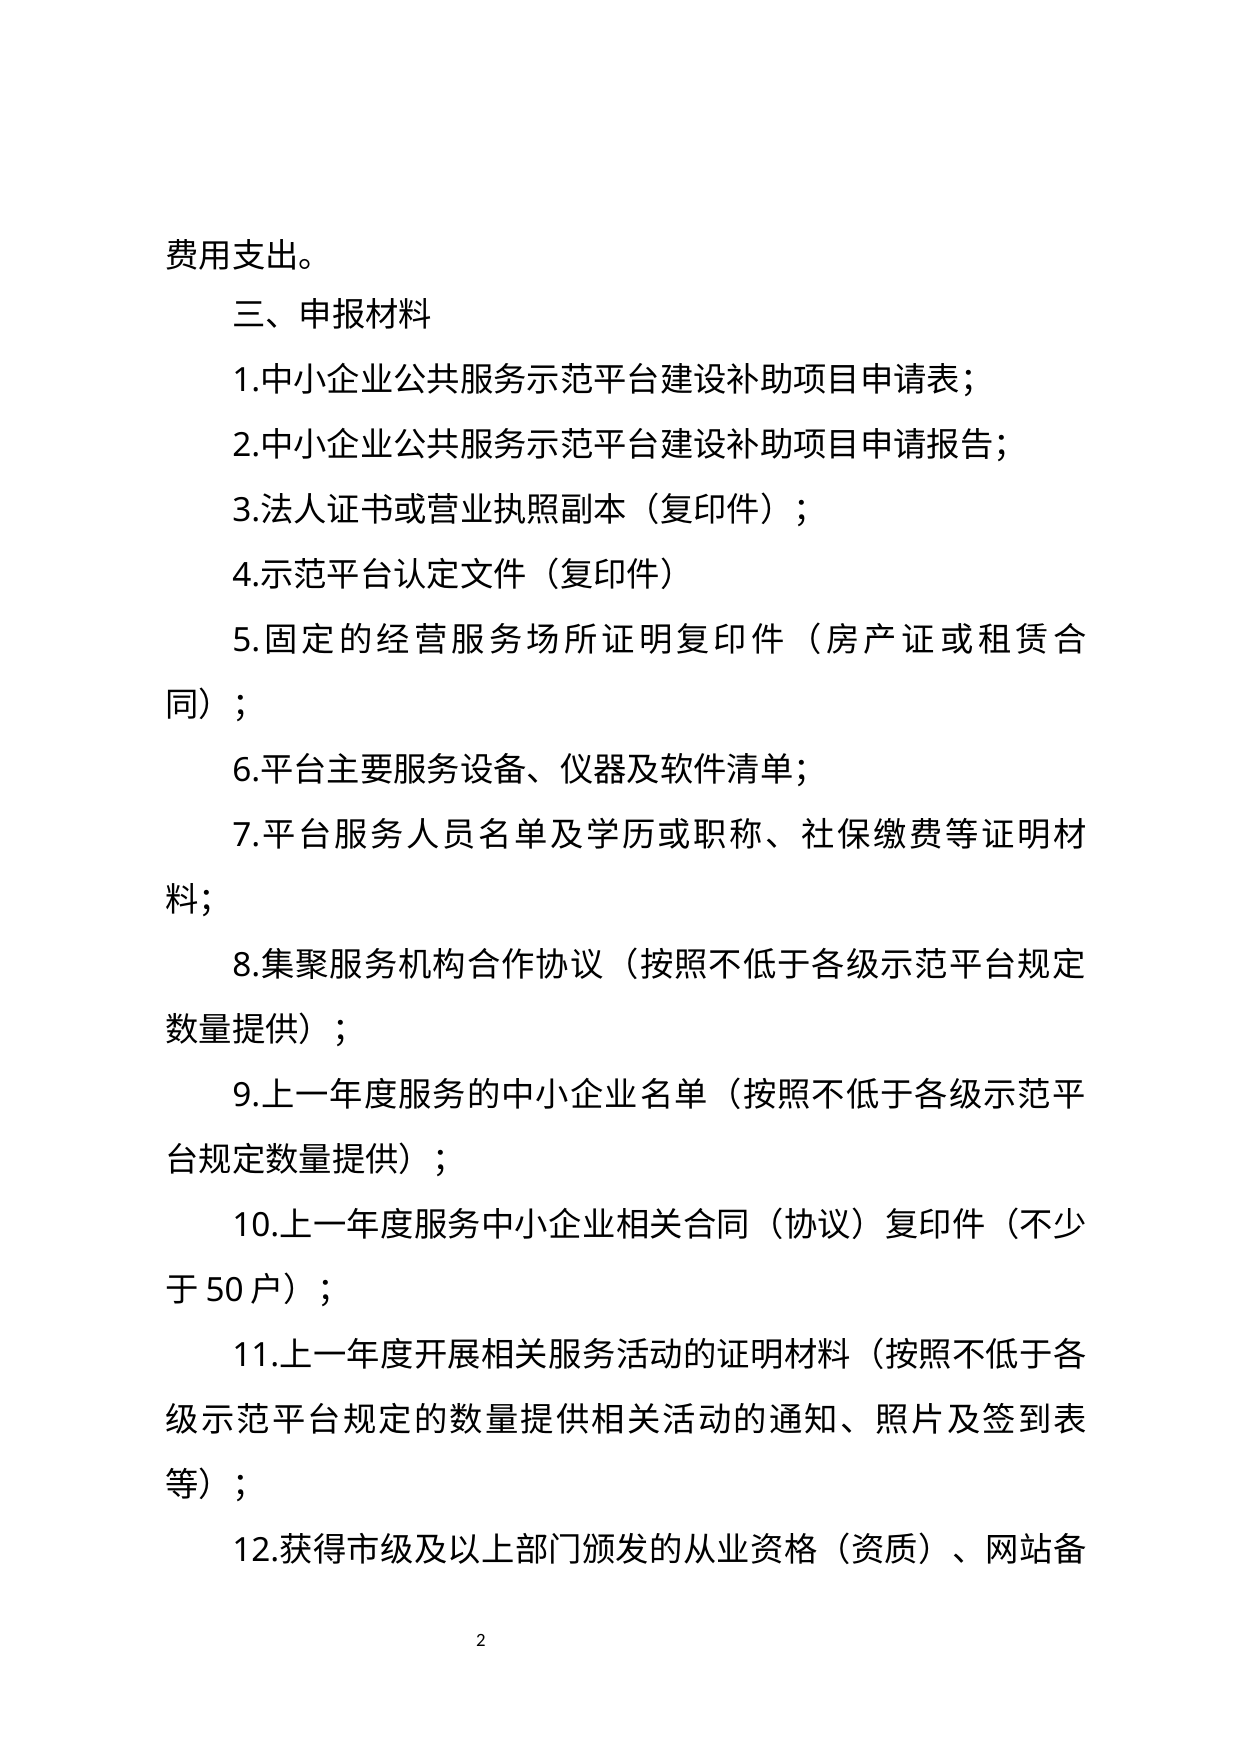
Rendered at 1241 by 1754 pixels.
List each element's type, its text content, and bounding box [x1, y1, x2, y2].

text 三、申报材料 [165, 279, 1087, 344]
text 6.平台主要服务设备、仪器及软件清单； [165, 734, 1087, 799]
text 5.固定的经营服务场所证明复印件（房产证或租赁合同）； [165, 604, 1087, 734]
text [165, 1514, 1087, 1579]
text 1.中小企业公共服务示范平台建设补助项目申请表； [165, 344, 1087, 409]
text 10.上一年度服务中小企业相关合同（协议）复印件（不少于50户）； [165, 1189, 1087, 1319]
text 3.法人证书或营业执照副本（复印件）； [165, 474, 1087, 539]
list 9.上一年度服务的中小企业名单（按照不低于各级示范平台规定数量提供）； [165, 1059, 1087, 1189]
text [165, 221, 1087, 279]
text 7.平台服务人员名单及学历或职称、社保缴费等证明材料； [165, 799, 1087, 929]
text 2.中小企业公共服务示范平台建设补助项目申请报告； [165, 409, 1087, 474]
list 8.集聚服务机构合作协议（按照不低于各级示范平台规定数量提供）； [165, 929, 1087, 1059]
text 4.示范平台认定文件（复印件） [165, 539, 1087, 604]
text 11.上一年度开展相关服务活动的证明材料（按照不低于各级示范平台规定的数量提供相关活动的通知、照片及签到表等）； [165, 1319, 1087, 1514]
